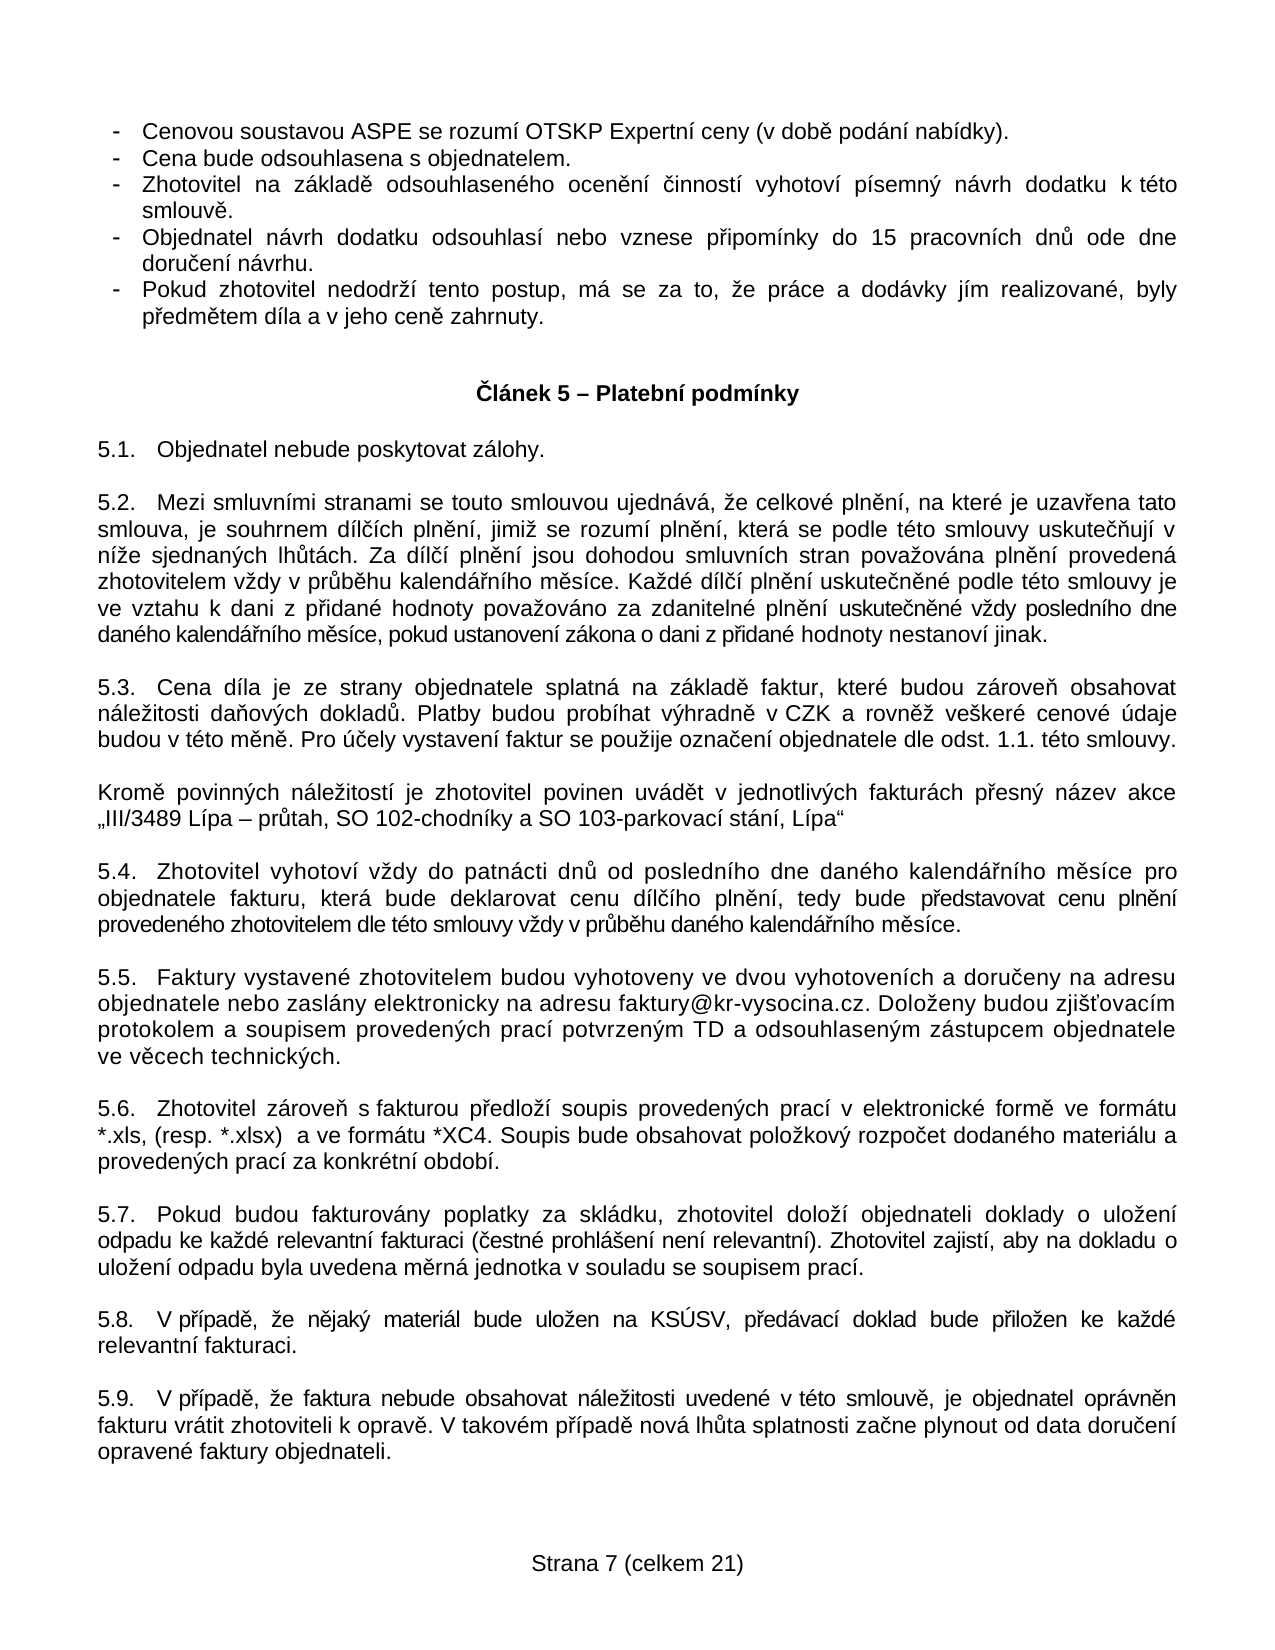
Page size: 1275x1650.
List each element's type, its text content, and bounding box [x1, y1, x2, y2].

list Pokud zhotovitel nedodrží tento postup, má se za to, že práce a dodávky jím realizované, byly předmětem díla a v jeho ceně zahrnuty. [112, 276, 1177, 329]
list Mezi smluvními stranami se touto smlouvou ujednává, že celkové plnění, na které je uzavřena tato smlouva, je souhrnem dílčích plnění, jimiž se rozumí plnění, která se podle této smlouvy uskutečňují v níže sjednaných lhůtách. Za dílčí plnění jsou dohodou smluvních stran považována plnění provedená zhotovitelem vždy v průběhu kalendářního měsíce. Každé dílčí plnění uskutečněné podle této smlouvy je ve vztahu k dani z přidané hodnoty považováno za zdanitelné plnění uskutečněné vždy posledního dne daného kalendářního měsíce, pokud ustanovení zákona o dani z přidané hodnoty nestanoví jinak. [97, 489, 1177, 647]
list Cena bude odsouhlasena s objednatelem. [112, 144, 1177, 171]
list Pokud budou fakturovány poplatky za skládku, zhotovitel doloží objednateli doklady o uložení odpadu ke každé relevantní fakturaci (čestné prohlášení není relevantní). Zhotovitel zajistí, aby na dokladu o uložení odpadu byla uvedena měrná jednotka v souladu se soupisem prací. [97, 1201, 1177, 1280]
list Cenovou soustavou ASPE se rozumí OTSKP Expertní ceny (v době podání nabídky). [112, 118, 1177, 144]
list Zhotovitel zároveň s fakturou předloží soupis provedených prací v elektronické formě ve formátu *.xls, (resp. *.xlsx) a ve formátu *XC4. Soupis bude obsahovat položkový rozpočet dodaného materiálu a provedených prací za konkrétní období. [97, 1095, 1177, 1174]
text Článek 5 – Platební podmínky [97, 380, 1177, 407]
list Zhotovitel vyhotoví vždy do patnácti dnů od posledního dne daného kalendářního měsíce pro objednatele fakturu, která bude deklarovat cenu dílčího plnění, tedy bude představovat cenu plnění provedeného zhotovitelem dle této smlouvy vždy v průběhu daného kalendářního měsíce. [97, 858, 1177, 937]
list Objednatel návrh dodatku odsouhlasí nebo vznese připomínky do 15 pracovních dnů ode dne doručení návrhu. [112, 223, 1177, 276]
list Faktury vystavené zhotovitelem budou vyhotoveny ve dvou vyhotoveních a doručeny na adresu objednatele nebo zaslány elektronicky na adresu faktury@kr-vysocina.cz. Doloženy budou zjišťovacím protokolem a soupisem provedených prací potvrzeným TD a odsouhlaseným zástupcem objednatele ve věcech technických. [97, 963, 1177, 1069]
list V případě, že faktura nebude obsahovat náležitosti uvedené v této smlouvě, je objednatel oprávněn fakturu vrátit zhotoviteli k opravě. V takovém případě nová lhůta splatnosti začne plynout od data doručení opravené faktury objednateli. [97, 1385, 1177, 1464]
list Zhotovitel na základě odsouhlaseného ocenění činností vyhotoví písemný návrh dodatku k této smlouvě. [112, 171, 1177, 223]
list V případě, že nějaký materiál bude uložen na KSÚSV, předávací doklad bude přiložen ke každé relevantní fakturaci. [97, 1306, 1177, 1359]
list Cena díla je ze strany objednatele splatná na základě faktur, které budou zároveň obsahovat náležitosti daňových dokladů. Platby budou probíhat výhradně v CZK a rovněž veškeré cenové údaje budou v této měně. Pro účely vystavení faktur se použije označení objednatele dle odst. 1.1. této smlouvy. Kromě povinných náležitostí je zhotovitel povinen uvádět v jednotlivých fakturách přesný název akce „III/3489 Lípa – průtah, SO 102-chodníky a SO 103-parkovací stání, Lípa“ [97, 674, 1177, 832]
list Objednatel nebude poskytovat zálohy. [97, 436, 1177, 463]
